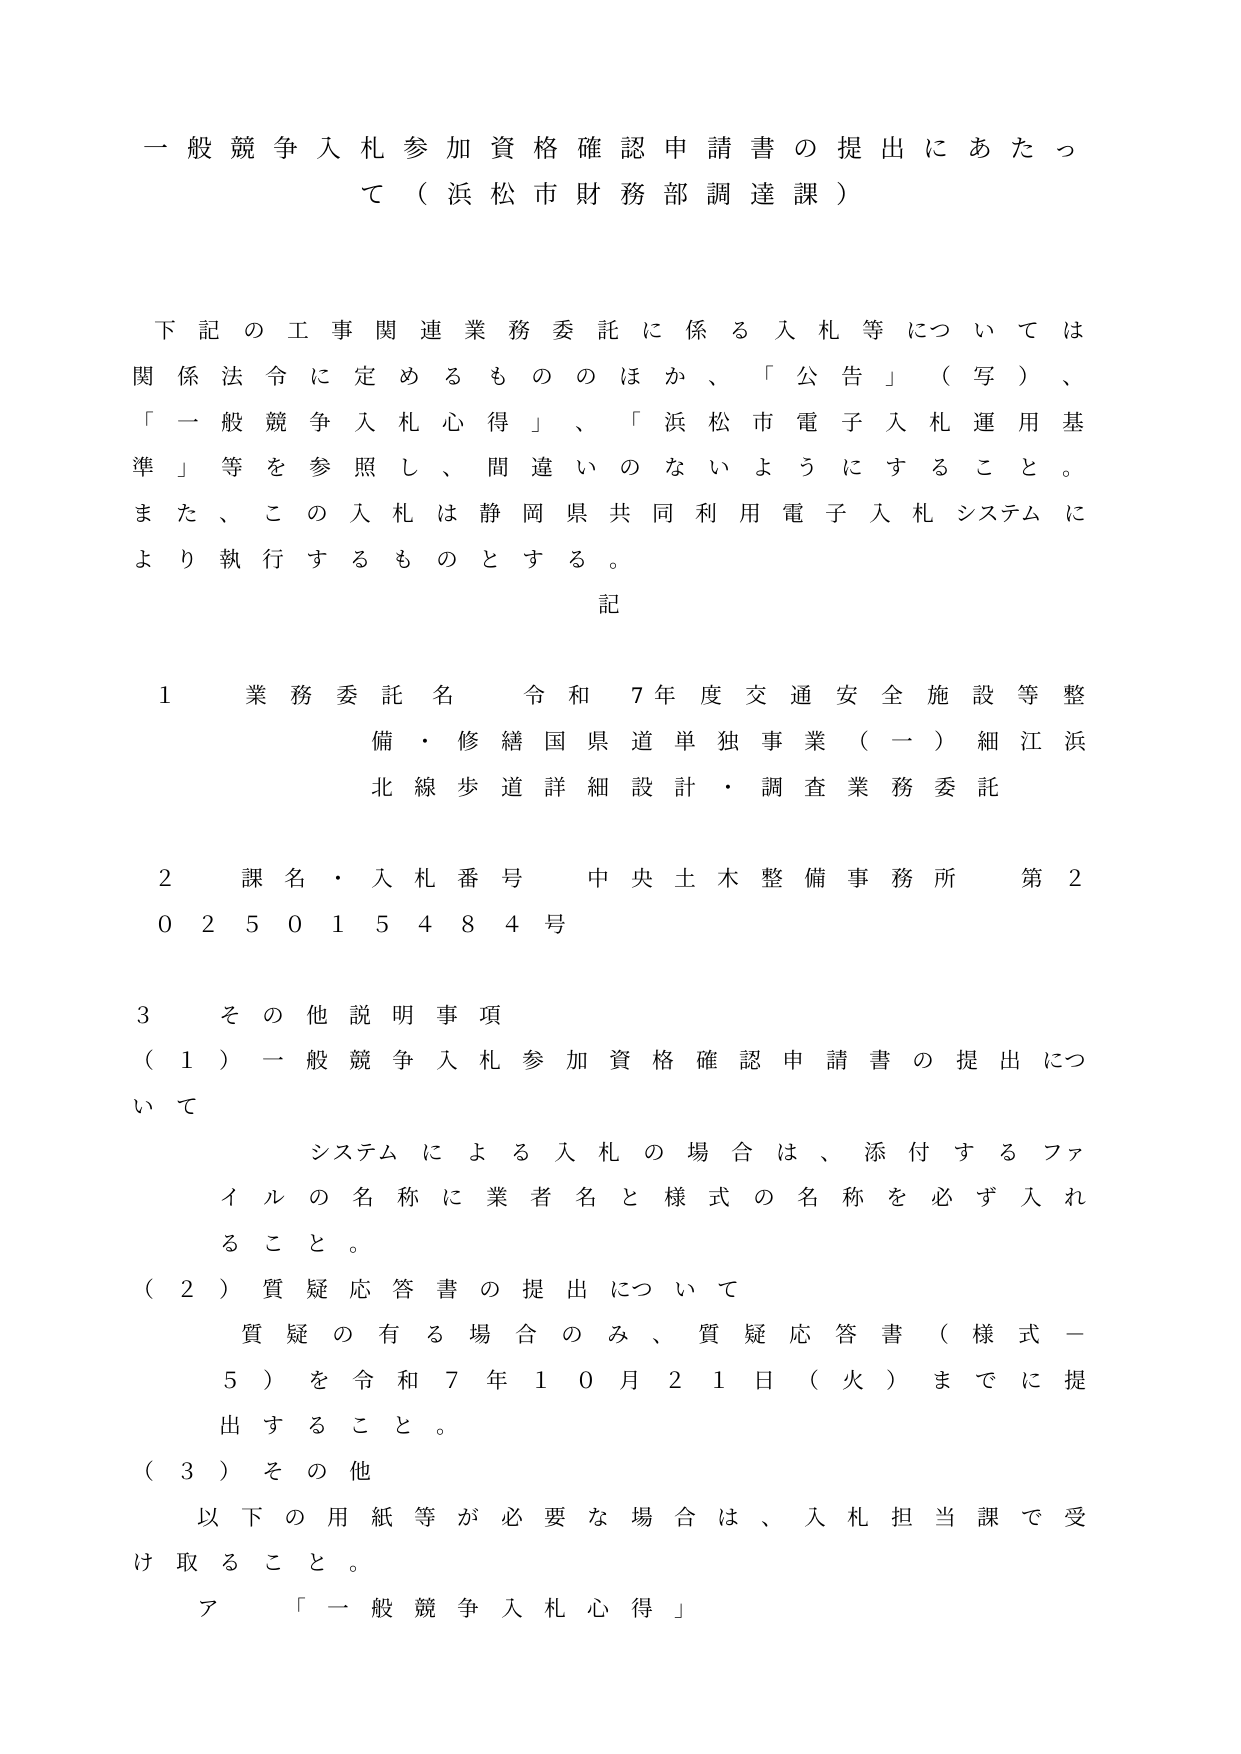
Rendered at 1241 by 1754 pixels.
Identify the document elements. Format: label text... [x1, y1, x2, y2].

text 質疑の有る場合のみ、質疑応答書（様式－５）を令和７年１０月２１日（火）までに提出すること。 [201, 1310, 1108, 1447]
text 以下の用紙等が必要な場合は、入札担当課で受け取ること。 [133, 1493, 1108, 1584]
text （１）一般競争入札参加資格確認申請書の提出について [133, 1037, 1108, 1128]
text ３ その他説明事項 [133, 991, 1108, 1037]
text （２）質疑応答書の提出について [133, 1265, 1108, 1310]
text ア 「一般競争入札心得」 [133, 1584, 1108, 1630]
text （３）その他 [133, 1447, 1108, 1493]
text １ 業務委託名 令和7年度交通安全施設等整備・修繕国県道単独事業（一）細江浜北線歩道詳細設計・調査業務委託 [139, 672, 1108, 808]
subtitle 記 [133, 580, 1108, 626]
text 下記の工事関連業務委託に係る入札等については、関係法令に定めるもののほか、「公告」（写）、「一般競争入札心得」、「浜松市電子入札運用基準」等を参照し、間違いのないようにすること。また、この入札は静岡県共同利用電子入札システムにより執行するものとする。 [133, 307, 1108, 580]
text ２ 課名・入札番号 中央土木整備事務所 第２０２５０１５４８４号 [134, 854, 1108, 945]
text 一般競争入札参加資格確認申請書の提出にあたって（浜松市財務部調達課） [133, 124, 1108, 215]
text システムによる入札の場合は、添付するファイルの名称に業者名と様式の名称を必ず入れること。 [133, 1128, 1108, 1265]
